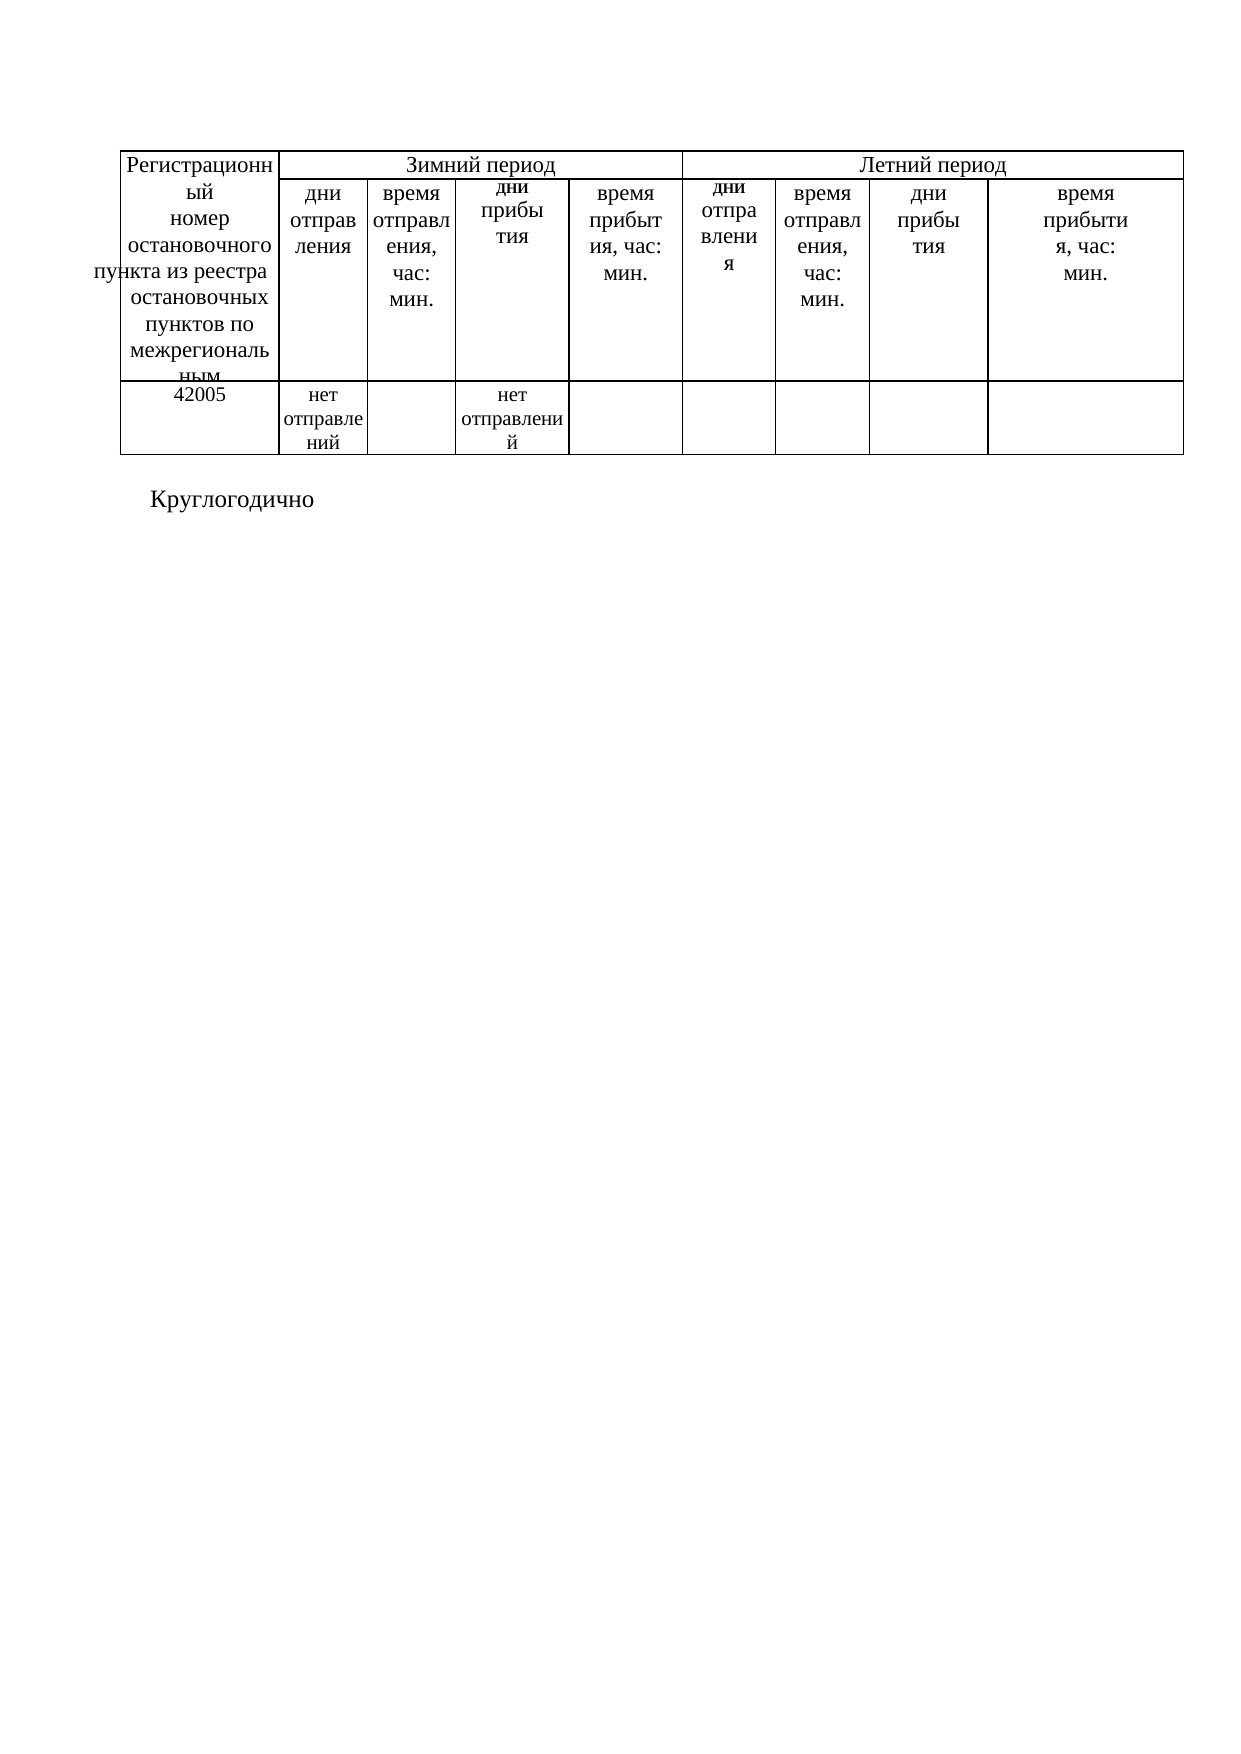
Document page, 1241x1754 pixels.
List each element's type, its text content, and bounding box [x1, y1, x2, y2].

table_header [121, 152, 278, 380]
table_cell [368, 382, 455, 454]
table_cell [776, 382, 869, 454]
table_cell нет отправлений [280, 382, 367, 454]
table_cell дни прибы тия [870, 180, 987, 380]
table_cell [989, 382, 1183, 454]
table_cell время отправл ения, час: мин. [368, 180, 455, 380]
table_cell нет отправлений [456, 382, 568, 454]
table_cell [570, 382, 682, 454]
table_cell ДНИ отпра влени я [683, 180, 775, 380]
table_cell дни отправ ления [280, 180, 367, 380]
table_header Зимний период [280, 152, 682, 178]
table_cell время прибыт ия, час: мин. [570, 180, 682, 380]
table_header Летний период [683, 152, 1183, 178]
table_cell 42005 [121, 382, 278, 454]
table_cell время прибыти я, час: мин. [989, 180, 1183, 380]
text Круглогодично [150, 484, 1090, 513]
table_cell [683, 382, 775, 454]
table_cell ДНИ прибы тия [456, 180, 568, 380]
table_cell [870, 382, 987, 454]
table_cell время отправл ения, час: мин. [776, 180, 869, 380]
